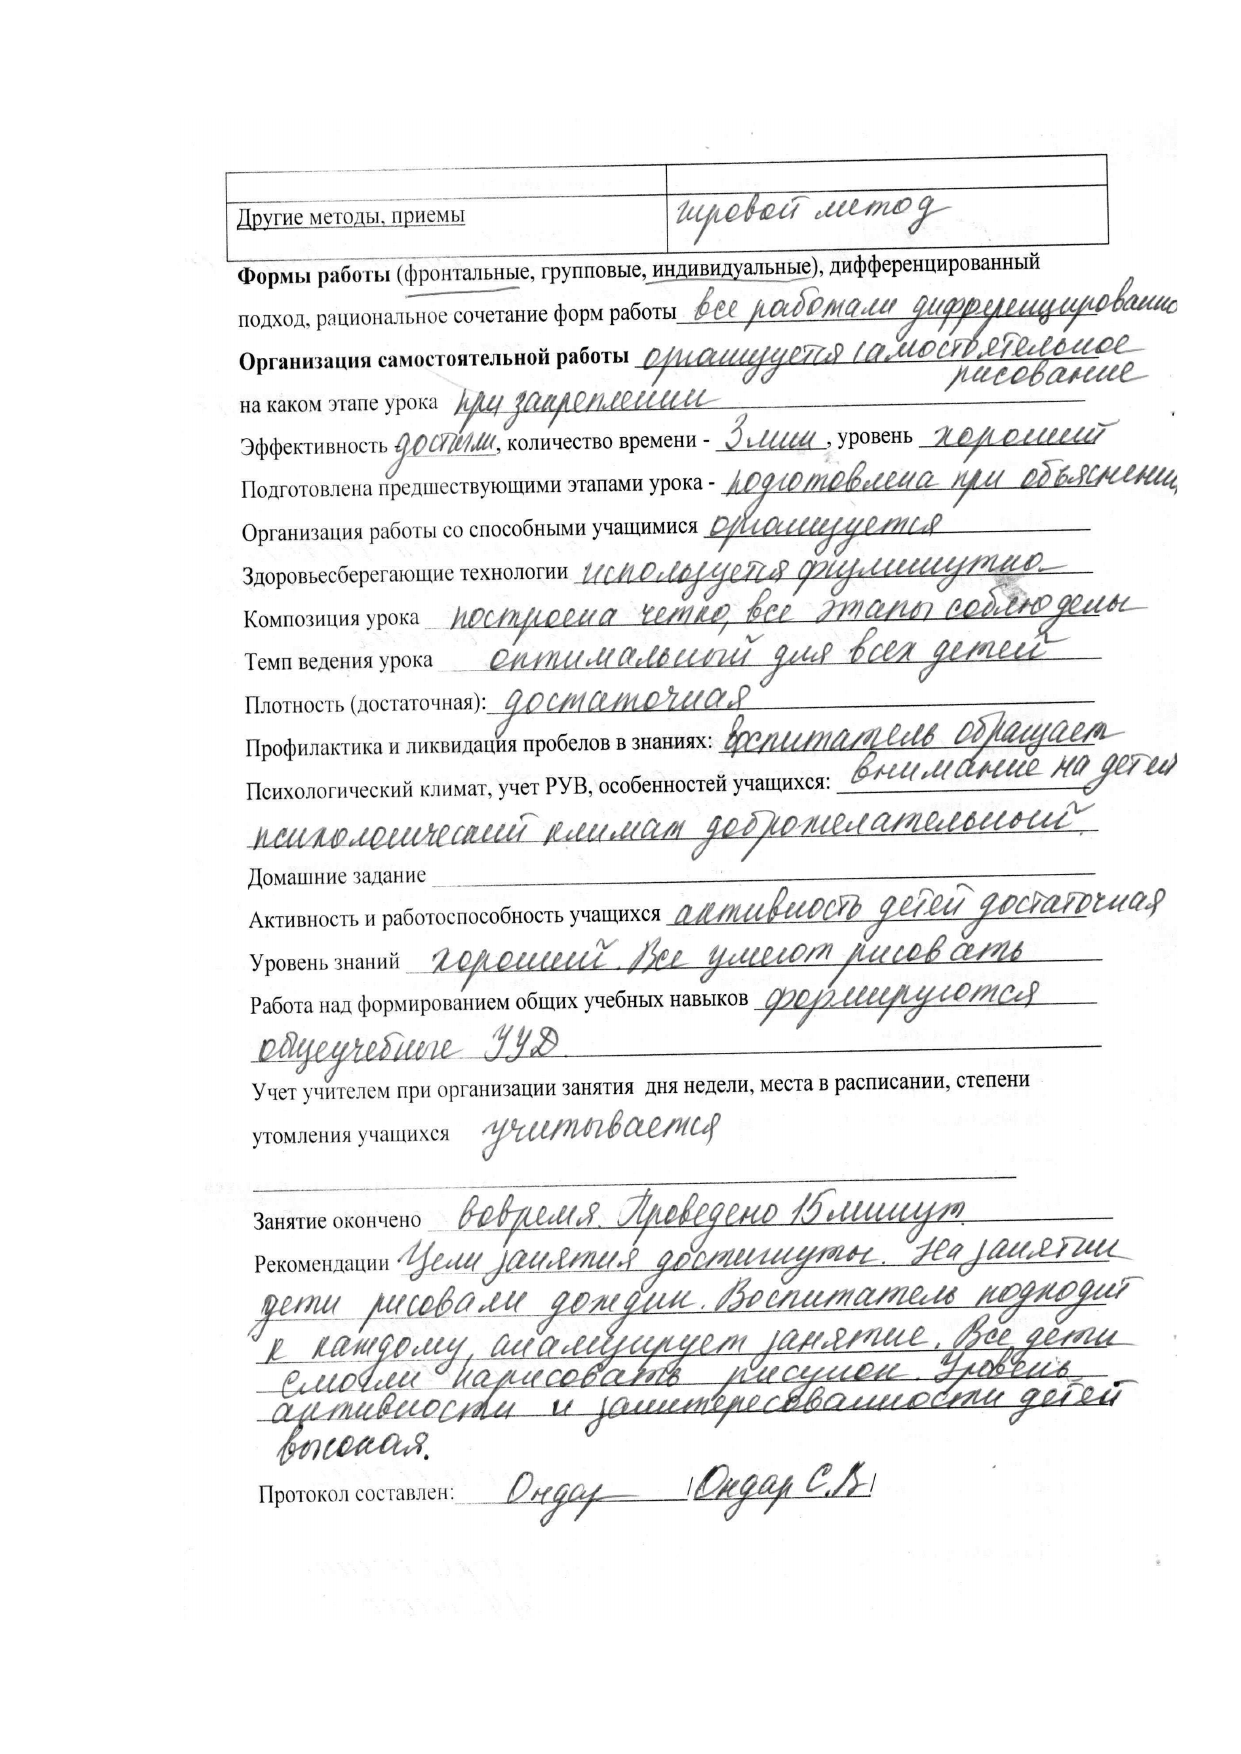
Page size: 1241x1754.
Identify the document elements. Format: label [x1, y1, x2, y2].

picture [177, 118, 1178, 1620]
